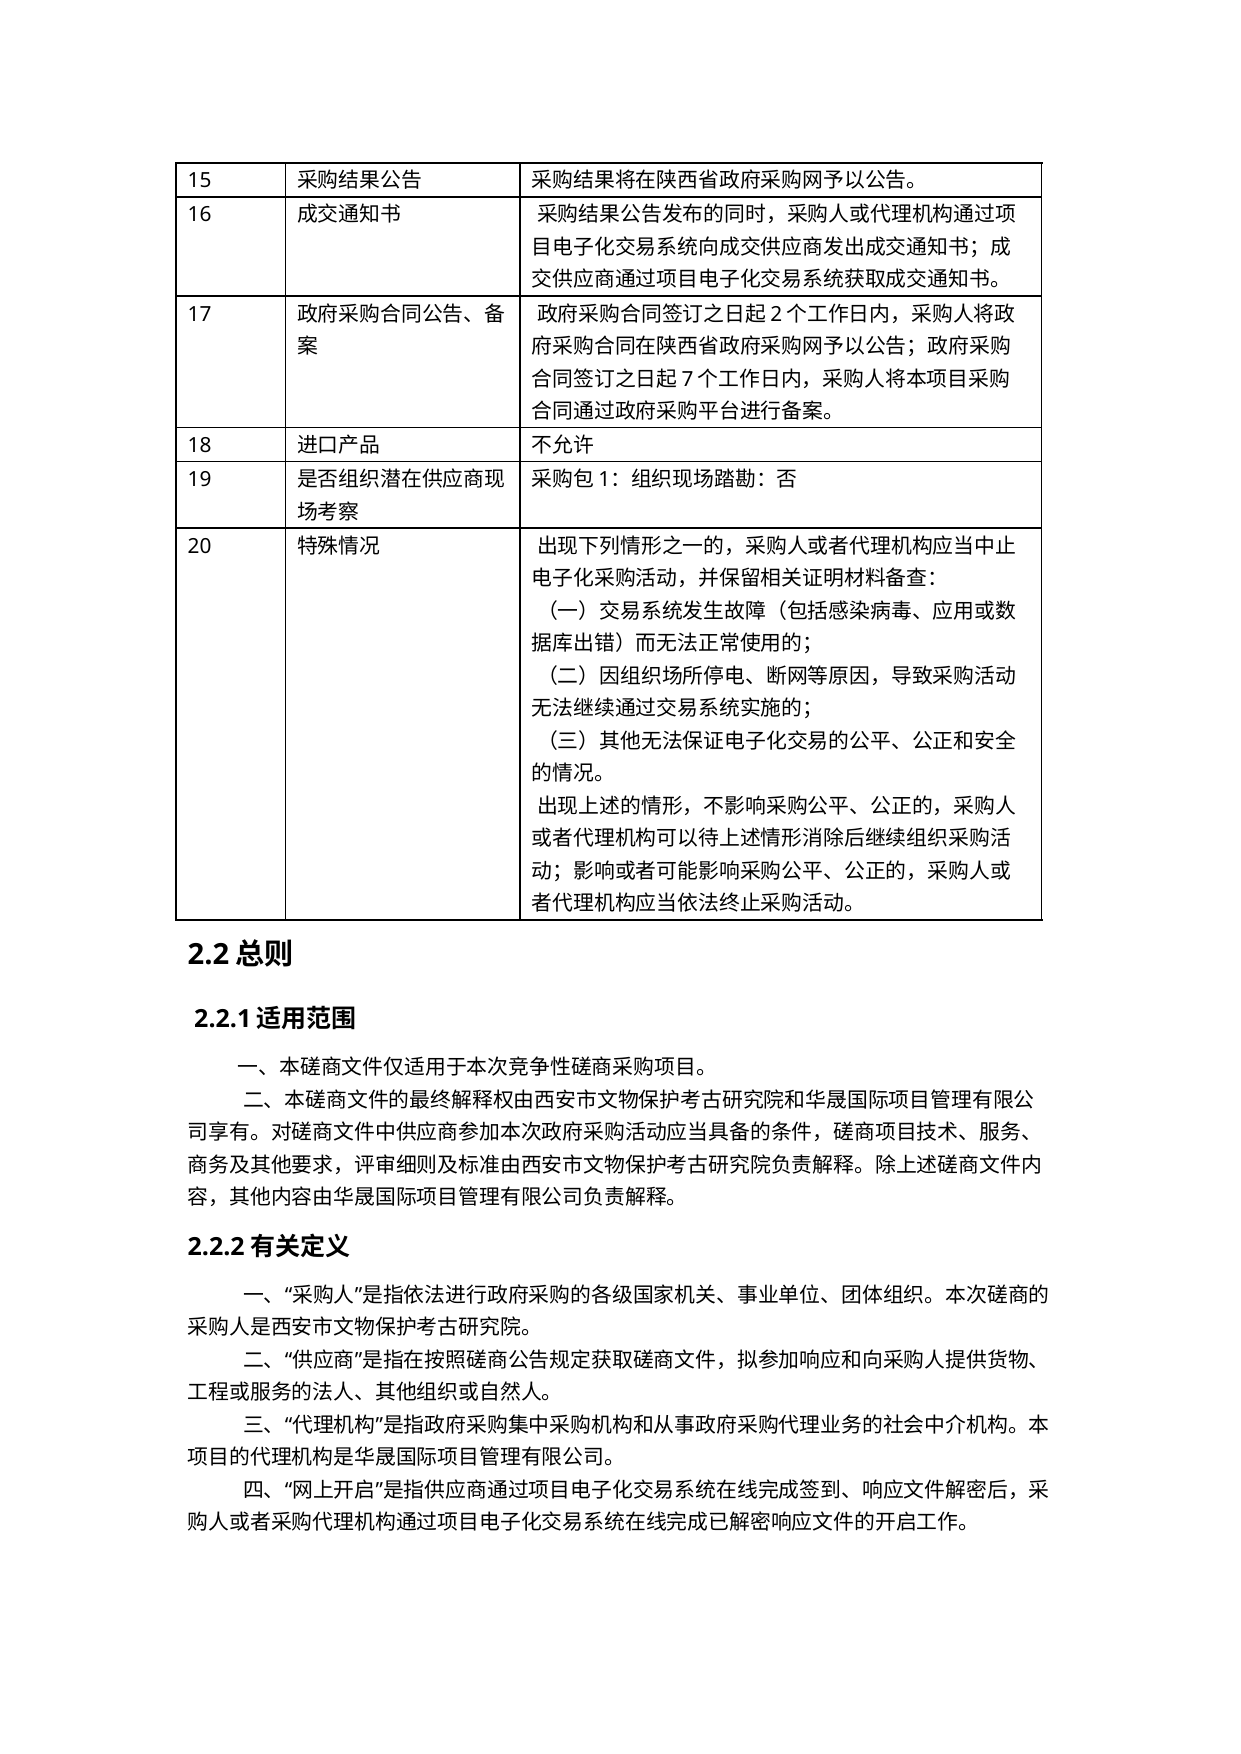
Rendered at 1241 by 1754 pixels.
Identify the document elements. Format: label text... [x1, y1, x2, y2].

text 2.2总则 [187, 920, 1053, 985]
table_cell 19 [177, 462, 285, 527]
text 2.2.1适用范围 [187, 985, 1053, 1050]
table_cell 政府采购合同签订之日起2个工作日内，采购人将政府采购合同在陕西省政府采购网予以公告；政府采购合同签订之日起7个工作日内，采购人将本项目采购合同通过政府采购平台进行备案。 [521, 297, 1041, 427]
text 三、“代理机构”是指政府采购集中采购机构和从事政府采购代理业务的社会中介机构。本项目的代理机构是华晟国际项目管理有限公司。 [187, 1408, 1053, 1473]
table_cell 采购结果公告 [286, 164, 519, 196]
table_cell 采购结果将在陕西省政府采购网予以公告。 [521, 164, 1041, 196]
table_cell 进口产品 [286, 428, 519, 461]
table_cell 20 [177, 529, 285, 919]
table_cell 17 [177, 297, 285, 427]
text 一、“采购人”是指依法进行政府采购的各级国家机关、事业单位、团体组织。本次磋商的采购人是西安市文物保护考古研究院。 [187, 1278, 1053, 1343]
table_cell 是否组织潜在供应商现场考察 [286, 462, 519, 527]
text 一、本磋商文件仅适用于本次竞争性磋商采购项目。 [187, 1050, 1053, 1083]
table_cell 成交通知书 [286, 198, 519, 295]
table_cell 特殊情况 [286, 529, 519, 919]
table_cell 18 [177, 428, 285, 461]
text 二、本磋商文件的最终解释权由西安市文物保护考古研究院和华晟国际项目管理有限公司享有。对磋商文件中供应商参加本次政府采购活动应当具备的条件，磋商项目技术、服务、商务及其他要求，评审细则及标准由西安市文物保护考古研究院负责解释。除上述磋商文件内容，其他内容由华晟国际项目管理有限公司负责解释。 [187, 1083, 1053, 1213]
table_cell 出现下列情形之一的，采购人或者代理机构应当中止电子化采购活动，并保留相关证明材料备查： （一）交易系统发生故障（包括感染病毒、应用或数据库出错）而无法正常使用的； （二）因组织场所停电、断网等原因，导致采购活动无法继续通过交易系统实施的； （三）其他无法保证电子化交易的公平、公正和安全的情况。 出现上述的情形，不影响采购公平、公正的，采购人或者代理机构可以待上述情形消除后继续组织采购活动；影响或者可能影响采购公平、公正的，采购人或者代理机构应当依法终止采购活动。 [521, 529, 1041, 919]
table_cell 采购包1：组织现场踏勘：否 [521, 462, 1041, 527]
text 2.2.2有关定义 [187, 1213, 1053, 1278]
text 四、“网上开启”是指供应商通过项目电子化交易系统在线完成签到、响应文件解密后，采购人或者采购代理机构通过项目电子化交易系统在线完成已解密响应文件的开启工作。 [187, 1473, 1053, 1538]
table_cell 16 [177, 198, 285, 295]
table_cell 15 [177, 164, 285, 196]
text 二、“供应商”是指在按照磋商公告规定获取磋商文件，拟参加响应和向采购人提供货物、工程或服务的法人、其他组织或自然人。 [187, 1343, 1053, 1408]
table_cell 不允许 [521, 428, 1041, 461]
table_cell 政府采购合同公告、备案 [286, 297, 519, 427]
table_cell 采购结果公告发布的同时，采购人或代理机构通过项目电子化交易系统向成交供应商发出成交通知书；成交供应商通过项目电子化交易系统获取成交通知书。 [521, 198, 1041, 295]
